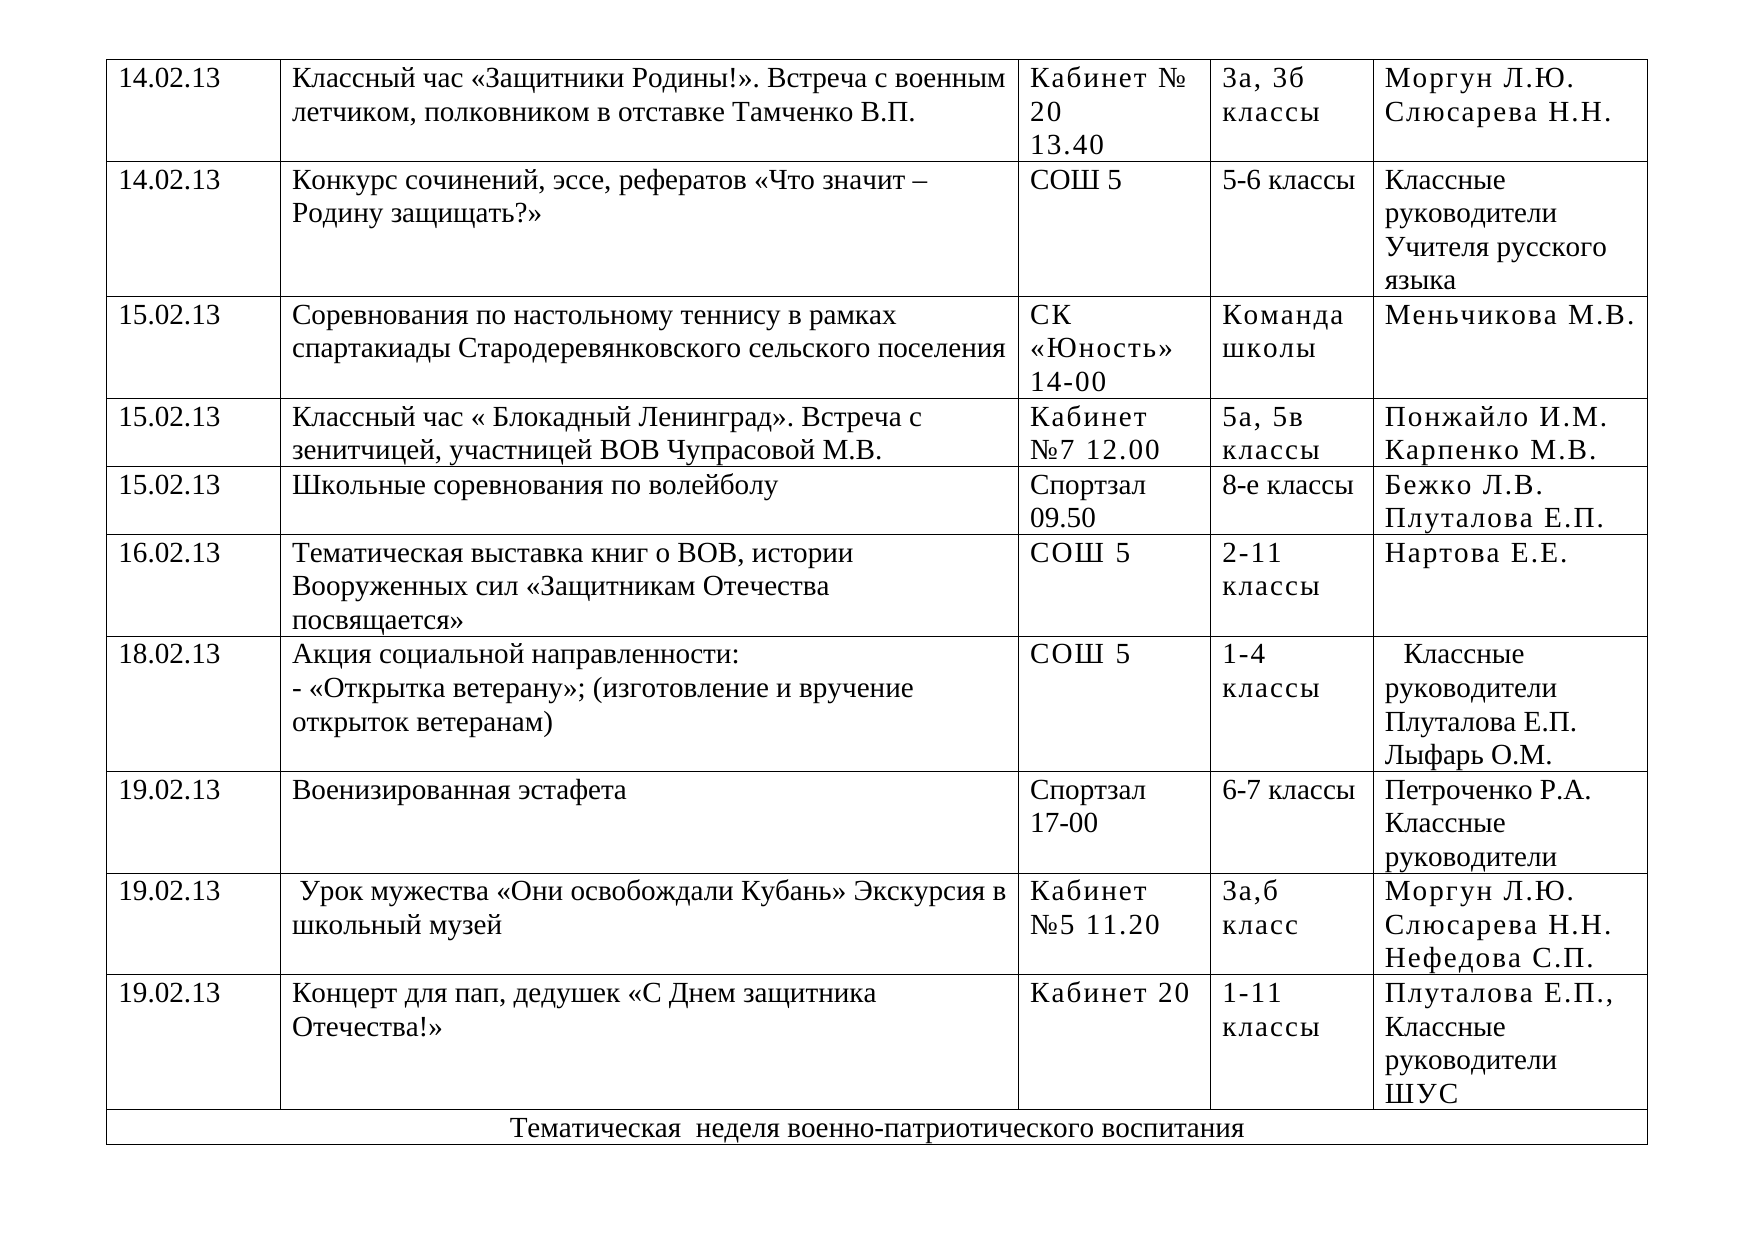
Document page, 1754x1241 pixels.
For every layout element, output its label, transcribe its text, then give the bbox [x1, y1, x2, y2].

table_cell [107, 1110, 1647, 1144]
table_cell Команда школы [1211, 297, 1373, 398]
table_cell Конкурс сочинений, эссе, рефератов «Что значит – Родину защищать?» [281, 162, 1018, 296]
table_cell Соревнования по настольному теннису в рамках спартакиады Стародеревянковского сельского поселения [281, 297, 1018, 398]
table_cell 15.02.13 [107, 467, 280, 534]
table_cell Моргун Л.Ю. Слюсарева Н.Н. Нефедова С.П. [1374, 874, 1647, 974]
table_cell Спортзал 09.50 [1019, 467, 1210, 534]
table_cell Классные руководители Плуталова Е.П. Лыфарь О.М. [1374, 637, 1647, 771]
table_cell 5-6 классы [1211, 162, 1373, 296]
table_cell 15.02.13 [107, 399, 280, 466]
table_cell 19.02.13 [107, 772, 280, 872]
table_cell Тематическая выставка книг о ВОВ, истории Вооруженных сил «Защитникам Отечества посвящается» [281, 535, 1018, 636]
table_cell Классные руководители Учителя русского языка [1374, 162, 1647, 296]
table_cell 18.02.13 [107, 637, 280, 771]
table_cell Урок мужества «Они освобождали Кубань» Экскурсия в школьный музей [281, 874, 1018, 974]
table_cell Моргун Л.Ю. Слюсарева Н.Н. [1374, 60, 1647, 161]
table_cell 19.02.13 [107, 874, 280, 974]
table_cell Кабинет №5 11.20 [1019, 874, 1210, 974]
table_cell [281, 60, 1018, 161]
table_cell Классный час « Блокадный Ленинград». Встреча с зенитчицей, участницей ВОВ Чупрасовой М.В. [281, 399, 1018, 466]
table_cell Понжайло И.М. Карпенко М.В. [1374, 399, 1647, 466]
table_cell Меньчикова М.В. [1374, 297, 1647, 398]
table_cell Кабинет № 20 13.40 [1019, 60, 1210, 161]
table_cell 16.02.13 [107, 535, 280, 636]
table_cell 2-11 классы [1211, 535, 1373, 636]
table_cell 19.02.13 [107, 975, 280, 1109]
table_cell 5а, 5в классы [1211, 399, 1373, 466]
table_cell СК «Юность» 14-00 [1019, 297, 1210, 398]
table_cell 8-е классы [1211, 467, 1373, 534]
table_cell Кабинет 20 [1019, 975, 1210, 1109]
table_cell Спортзал 17-00 [1019, 772, 1210, 872]
table_cell 1-4 классы [1211, 637, 1373, 771]
table_cell 14.02.13 [107, 162, 280, 296]
table_cell 6-7 классы [1211, 772, 1373, 872]
table_cell СОШ 5 [1019, 535, 1210, 636]
table_cell 15.02.13 [107, 297, 280, 398]
table_cell СОШ 5 [1019, 637, 1210, 771]
table_cell Военизированная эстафета [281, 772, 1018, 872]
table_cell Школьные соревнования по волейболу [281, 467, 1018, 534]
table_cell 3а, 3б классы [1211, 60, 1373, 161]
table_cell 3а,б класс [1211, 874, 1373, 974]
table_cell 1-11 классы [1211, 975, 1373, 1109]
table_cell СОШ 5 [1019, 162, 1210, 296]
table_cell Бежко Л.В. Плуталова Е.П. [1374, 467, 1647, 534]
table_cell Нартова Е.Е. [1374, 535, 1647, 636]
table_cell 14.02.13 [107, 60, 280, 161]
table_cell Акция социальной направленности: - «Открытка ветерану»; (изготовление и вручение открыток ветеранам) [281, 637, 1018, 771]
table_cell Кабинет №7 12.00 [1019, 399, 1210, 466]
table_cell Плуталова Е.П., Классные руководители ШУС [1374, 975, 1647, 1109]
table_cell Петроченко Р.А. Классные руководители [1374, 772, 1647, 872]
table_cell Концерт для пап, дедушек «С Днем защитника Отечества!» [281, 975, 1018, 1109]
